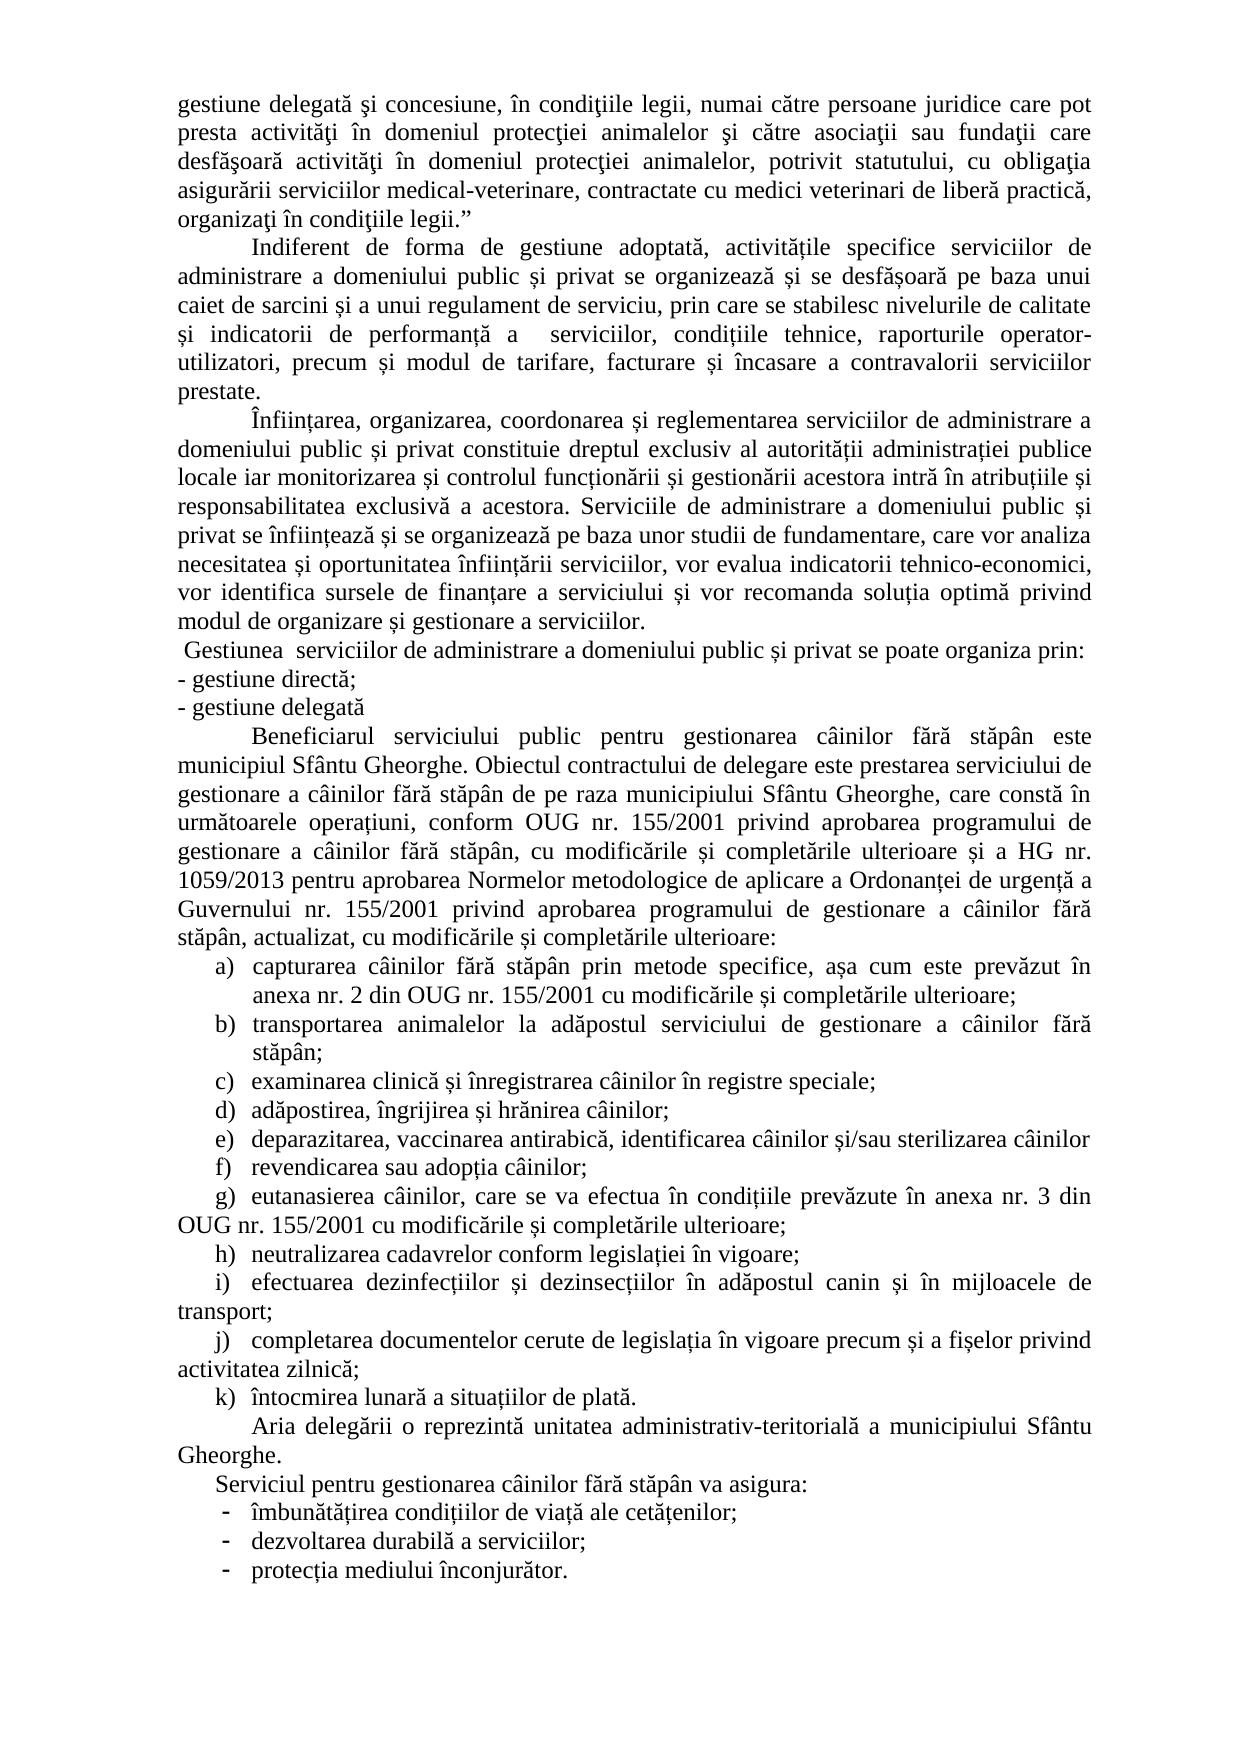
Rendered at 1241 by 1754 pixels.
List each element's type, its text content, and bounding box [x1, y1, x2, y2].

list Serviciul pentru gestionarea câinilor fără stăpân va asigura: [215, 1469, 1092, 1497]
list eutanasierea câinilor, care se va efectua în condițiile prevăzute în anexa nr. 3 din OUG nr. 155/2001 cu modificările și completările ulterioare; [177, 1181, 1092, 1239]
list examinarea clinică și înregistrarea câinilor în registre speciale; [177, 1066, 1092, 1095]
list adăpostirea, îngrijirea și hrănirea câinilor; [177, 1095, 1092, 1124]
list deparazitarea, vaccinarea antirabică, identificarea câinilor și/sau sterilizarea câinilor [177, 1124, 1092, 1152]
list dezvoltarea durabilă a serviciilor; [177, 1526, 1092, 1555]
list capturarea câinilor fără stăpân prin metode specifice, așa cum este prevăzut în anexa nr. 2 din OUG nr. 155/2001 cu modificările și completările ulterioare; [215, 951, 1092, 1009]
list protecția mediului înconjurător. [177, 1555, 1092, 1584]
list îmbunătățirea condițiilor de viață ale cetățenilor; [177, 1497, 1092, 1526]
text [177, 89, 1092, 232]
list transportarea animalelor la adăpostul serviciului de gestionare a câinilor fără stăpân; [215, 1009, 1092, 1066]
list completarea documentelor cerute de legislația în vigoare precum și a fișelor privind activitatea zilnică; [177, 1325, 1092, 1382]
list întocmirea lunară a situațiilor de plată. [177, 1382, 1092, 1411]
list efectuarea dezinfecțiilor și dezinsecțiilor în adăpostul canin și în mijloacele de transport; [177, 1267, 1092, 1325]
list revendicarea sau adopția câinilor; [177, 1152, 1092, 1181]
text Înființarea, organizarea, coordonarea și reglementarea serviciilor de administrare a domeniului public și privat constituie dreptul exclusiv al autorității administrației publice locale iar monitorizarea și controlul funcționării și gestionării acestora intră în atribuțiile și responsabilitatea exclusivă a acestora. Serviciile de administrare a domeniului public și privat se înființează și se organizează pe baza unor studii de fundamentare, care vor analiza necesitatea și oportunitatea înființării serviciilor, vor evalua indicatorii tehnico-economici, vor identifica sursele de finanțare a serviciului și vor recomanda soluția optimă privind modul de organizare și gestionare a serviciilor. [177, 405, 1092, 635]
list Aria delegării o reprezintă unitatea administrativ-teritorială a municipiului Sfântu Gheorghe. [177, 1411, 1092, 1469]
text Beneficiarul serviciului public pentru gestionarea câinilor fără stăpân este municipiul Sfântu Gheorghe. Obiectul contractului de delegare este prestarea serviciului de gestionare a câinilor fără stăpân de pe raza municipiului Sfântu Gheorghe, care constă în următoarele operațiuni, conform OUG nr. 155/2001 privind aprobarea programului de gestionare a câinilor fără stăpân, cu modificările și completările ulterioare și a HG nr. 1059/2013 pentru aprobarea Normelor metodologice de aplicare a Ordonanței de urgență a Guvernului nr. 155/2001 privind aprobarea programului de gestionare a câinilor fără stăpân, actualizat, cu modificările și completările ulterioare: [177, 721, 1092, 951]
text Indiferent de forma de gestiune adoptată, activitățile specifice serviciilor de administrare a domeniului public și privat se organizează și se desfășoară pe baza unui caiet de sarcini și a unui regulament de serviciu, prin care se stabilesc nivelurile de calitate și indicatorii de performanță a serviciilor, condițiile tehnice, raporturile operator-utilizatori, precum și modul de tarifare, facturare și încasare a contravalorii serviciilor prestate. [177, 232, 1092, 405]
text Gestiunea serviciilor de administrare a domeniului public și privat se poate organiza prin: [177, 635, 1092, 664]
text - gestiune delegată [177, 692, 1092, 721]
text - gestiune directă; [177, 664, 1092, 692]
list neutralizarea cadavrelor conform legislației în vigoare; [177, 1239, 1092, 1267]
